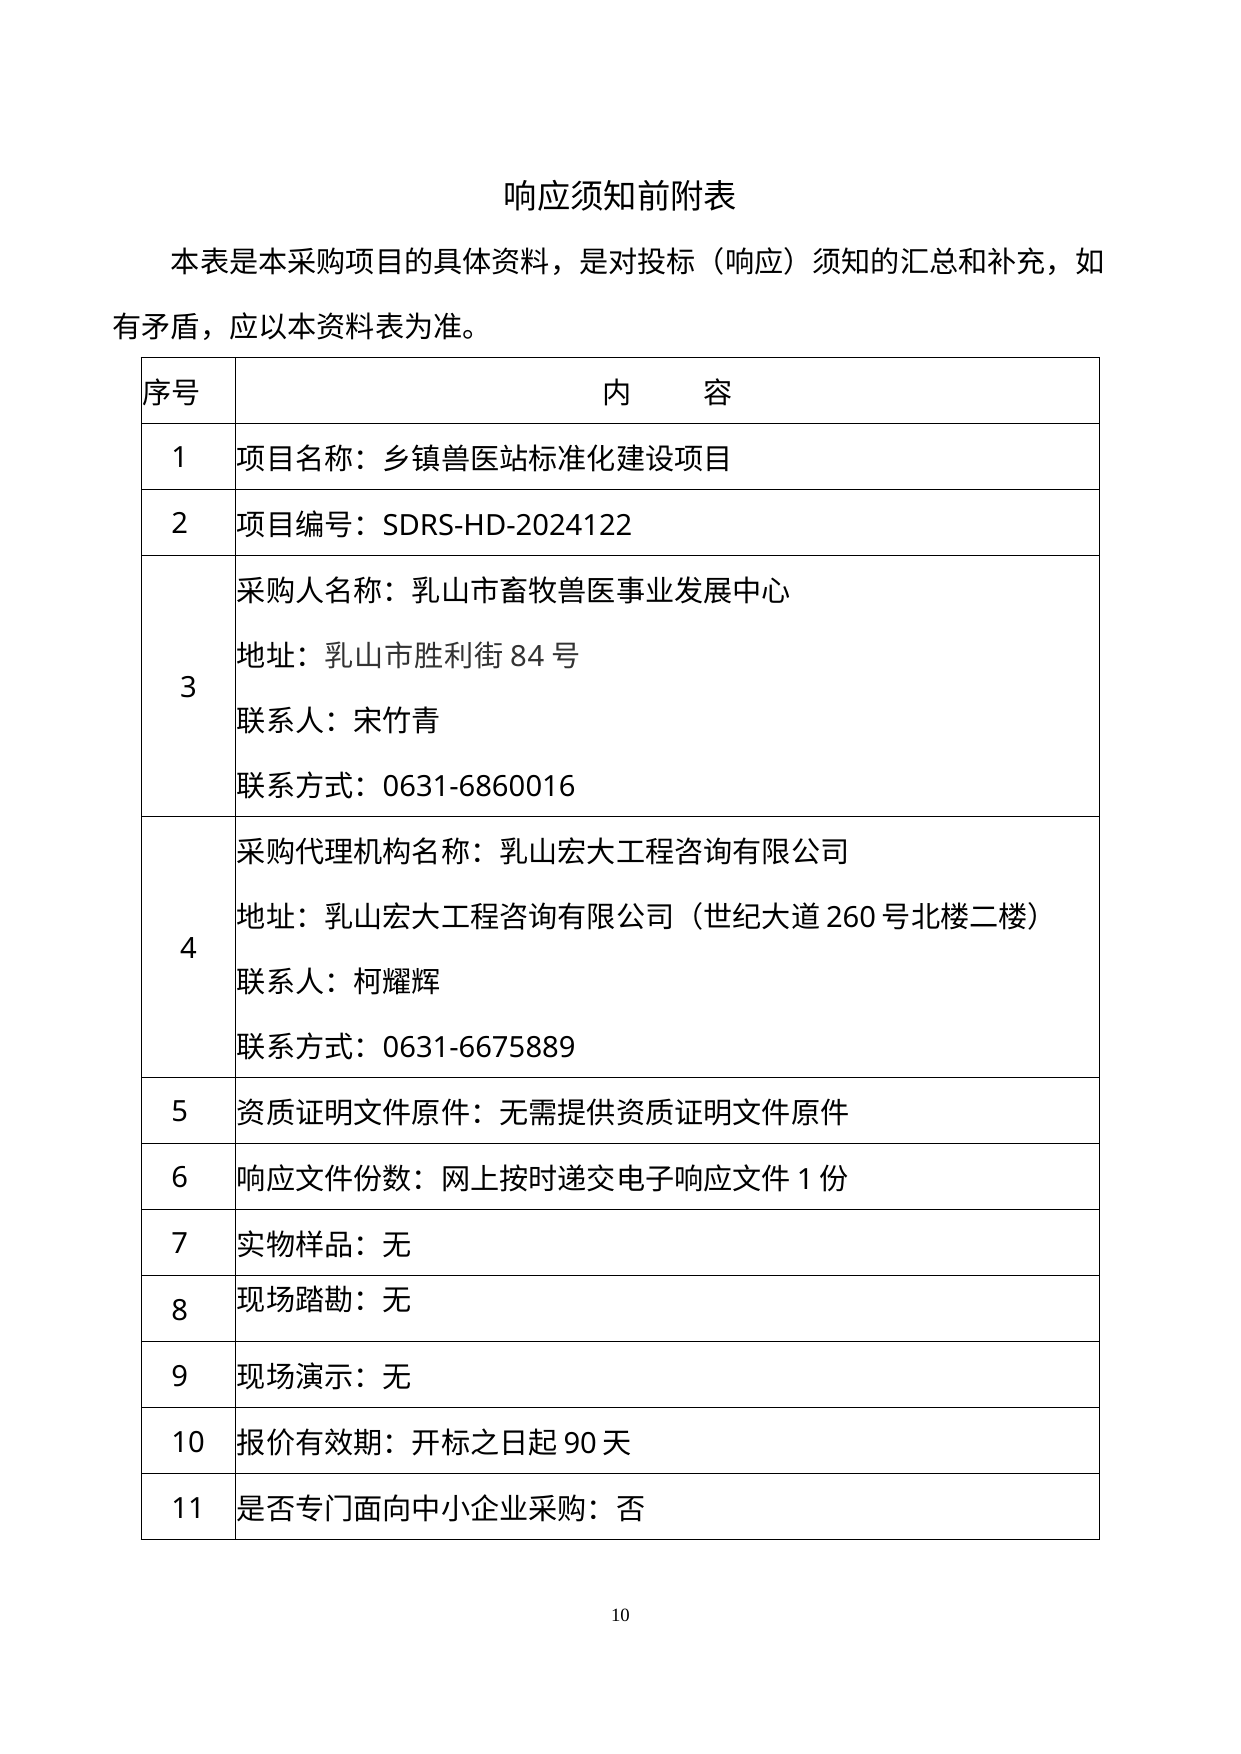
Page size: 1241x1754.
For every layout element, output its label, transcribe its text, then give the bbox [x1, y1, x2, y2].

table_cell 11 [142, 1474, 235, 1539]
table_cell 资质证明文件原件：无需提供资质证明文件原件 [236, 1078, 1099, 1143]
table_cell 1 [142, 424, 235, 489]
table_header 序号 [142, 358, 235, 423]
table_cell 5 [142, 1078, 235, 1143]
table_cell 项目名称：乡镇兽医站标准化建设项目 [236, 424, 1099, 489]
table_cell 现场踏勘：无 [236, 1276, 1099, 1341]
table_cell 3 [142, 556, 235, 816]
table_cell 报价有效期：开标之日起90天 [236, 1408, 1099, 1473]
text 响应须知前附表 [112, 162, 1128, 227]
table_cell 现场演示：无 [236, 1342, 1099, 1407]
table_cell 7 [142, 1210, 235, 1275]
table_header 内 容 [236, 358, 1099, 423]
table_cell 2 [142, 490, 235, 555]
table_cell 8 [142, 1276, 235, 1341]
table_cell 响应文件份数：网上按时递交电子响应文件1份 [236, 1144, 1099, 1209]
table_cell 采购人名称：乳山市畜牧兽医事业发展中心 地址：乳山市胜利街84号 联系人：宋竹青 联系方式：0631-6860016 [236, 556, 1099, 816]
table_cell 10 [142, 1408, 235, 1473]
table_cell 4 [142, 817, 235, 1077]
table_cell 项目编号：SDRS-HD-2024122 [236, 490, 1099, 555]
table_cell 实物样品：无 [236, 1210, 1099, 1275]
table_cell 6 [142, 1144, 235, 1209]
table_cell 采购代理机构名称：乳山宏大工程咨询有限公司 地址：乳山宏大工程咨询有限公司（世纪大道260号北楼二楼） 联系人：柯耀辉 联系方式：0631-6675889 [236, 817, 1099, 1077]
text 本表是本采购项目的具体资料，是对投标（响应）须知的汇总和补充，如有矛盾，应以本资料表为准。 [112, 227, 1128, 357]
table_cell 9 [142, 1342, 235, 1407]
table_cell 是否专门面向中小企业采购：否 [236, 1474, 1099, 1539]
